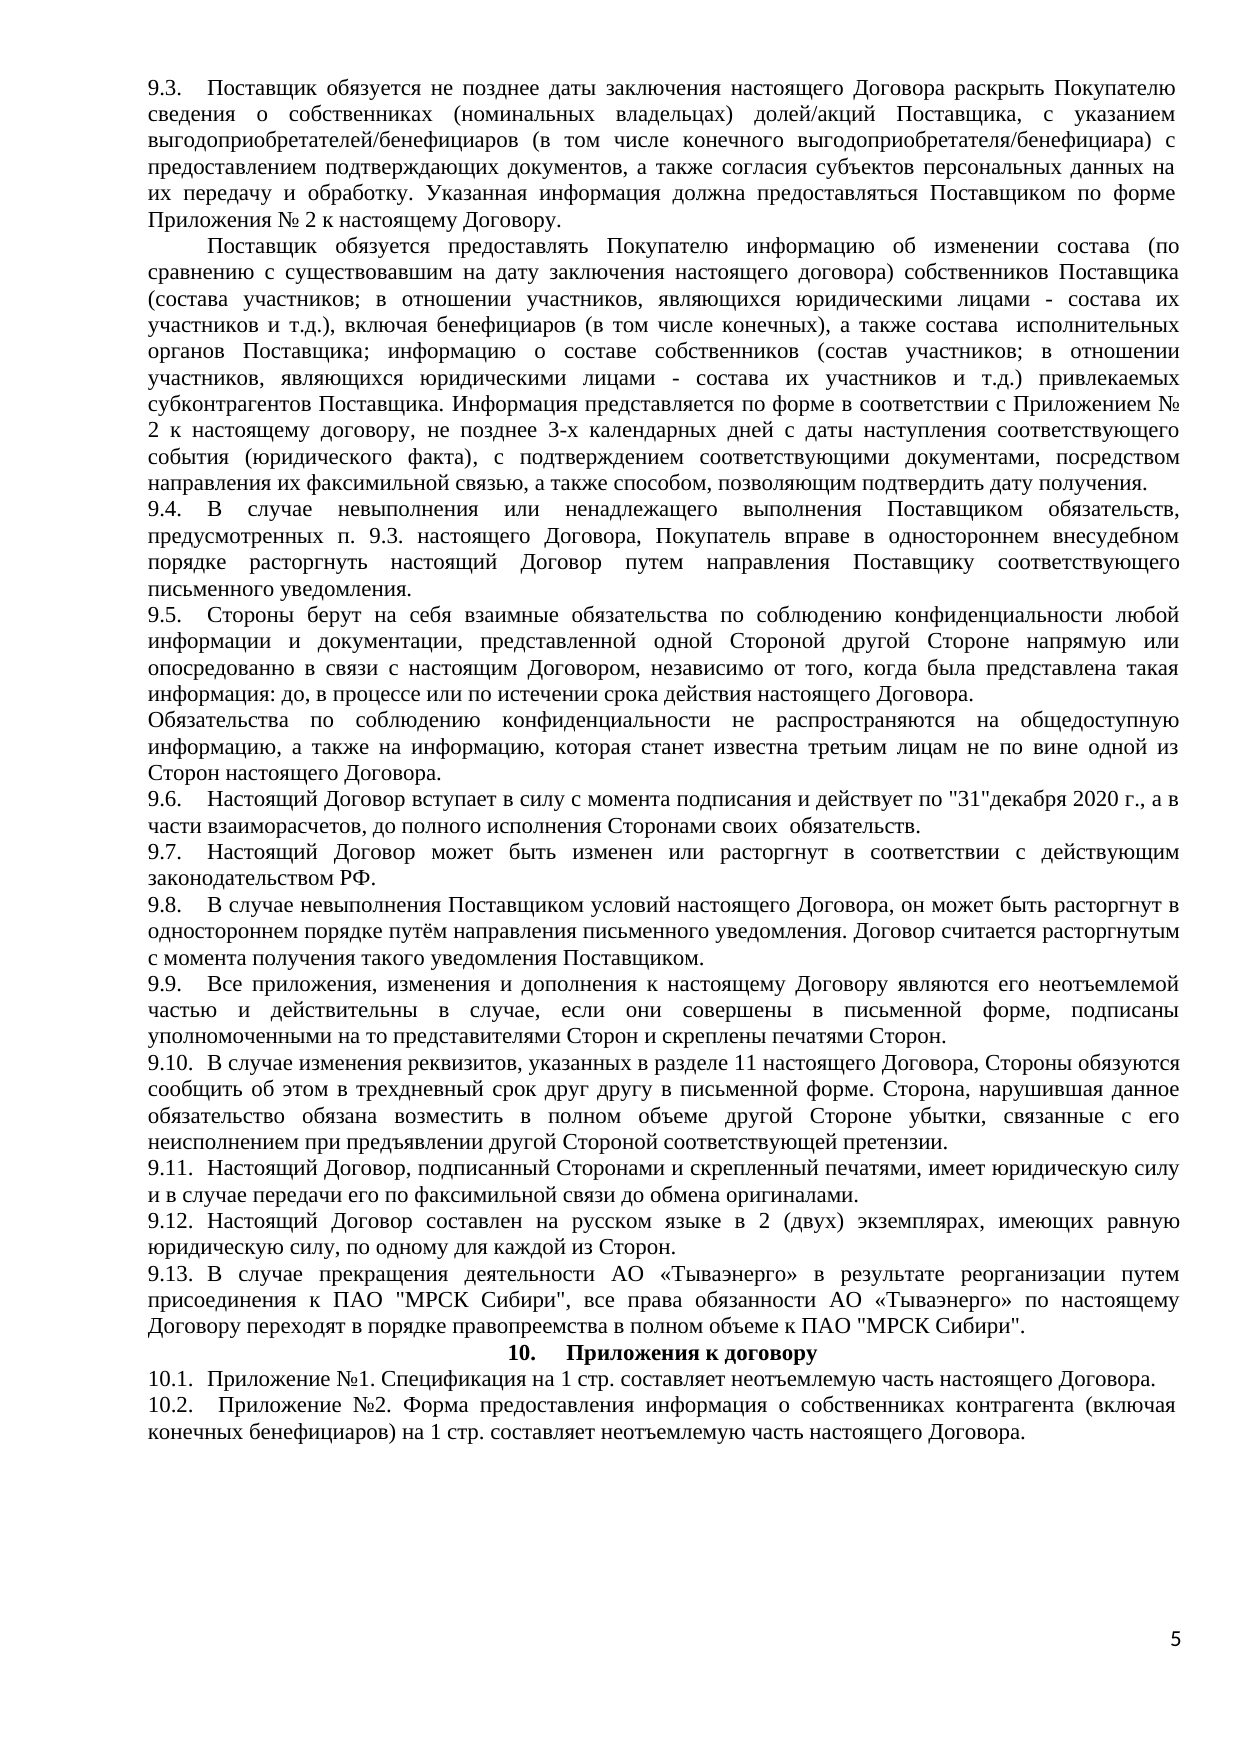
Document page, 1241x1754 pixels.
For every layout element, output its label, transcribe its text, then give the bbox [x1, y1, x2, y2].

text Поставщик обязуется предоставлять Покупателю информацию об изменении состава (по сравнению с существовавшим на дату заключения настоящего договора) собственников Поставщика (состава участников; в отношении участников, являющихся юридическими лицами - состава их участников и т.д.), включая бенефициаров (в том числе конечных), а также состава исполнительных органов Поставщика; информацию о составе собственников (состав участников; в отношении участников, являющихся юридическими лицами - состава их участников и т.д.) привлекаемых субконтрагентов Поставщика. Информация представляется по форме в соответствии с Приложением № 2 к настоящему договору, не позднее 3-х календарных дней с даты наступления соответствующего события (юридического факта), с подтверждением соответствующими документами, посредством направления их факсимильной связью, а также способом, позволяющим подтвердить дату получения. [148, 232, 1181, 496]
list В случае изменения реквизитов, указанных в разделе 11 настоящего Договора, Стороны обязуются сообщить об этом в трехдневный срок друг другу в письменной форме. Сторона, нарушившая данное обязательство обязана возместить в полном объеме другой Стороне убытки, связанные с его неисполнением при предъявлении другой Стороной соответствующей претензии. [148, 1049, 1181, 1154]
list Приложение №1. Спецификация на 1 стр. составляет неотъемлемую часть настоящего Договора. [148, 1365, 1177, 1392]
list Приложения к договору [148, 1339, 1177, 1365]
list Поставщик обязуется не позднее даты заключения настоящего Договора раскрыть Покупателю сведения о собственниках (номинальных владельцах) долей/акций Поставщика, с указанием выгодоприобретателей/бенефициаров (в том числе конечного выгодоприобретателя/бенефициара) с предоставлением подтверждающих документов, а также согласия субъектов персональных данных на их передачу и обработку. Указанная информация должна предоставляться Поставщиком по форме Приложения № 2 к настоящему Договору. [148, 74, 1177, 232]
list В случае прекращения деятельности АО «Тываэнерго» в результате реорганизации путем присоединения к ПАО "МРСК Сибири", все права обязанности АО «Тываэнерго» по настоящему Договору переходят в порядке правопреемства в полном объеме к ПАО "МРСК Сибири". [148, 1260, 1181, 1339]
list Настоящий Договор вступает в силу с момента подписания и действует по "31"декабря 2020 г., а в части взаиморасчетов, до полного исполнения Сторонами своих обязательств. [148, 785, 1181, 838]
list Стороны берут на себя взаимные обязательства по соблюдению конфиденциальности любой информации и документации, представленной одной Стороной другой Стороне напрямую или опосредованно в связи с настоящим Договором, независимо от того, когда была представлена такая информация: до, в процессе или по истечении срока действия настоящего Договора. [148, 601, 1181, 706]
list В случае невыполнения Поставщиком условий настоящего Договора, он может быть расторгнут в одностороннем порядке путём направления письменного уведомления. Договор считается расторгнутым с момента получения такого уведомления Поставщиком. [148, 891, 1181, 970]
list Настоящий Договор составлен на русском языке в 2 (двух) экземплярах, имеющих равную юридическую силу, по одному для каждой из Сторон. [148, 1207, 1181, 1260]
list В случае невыполнения или ненадлежащего выполнения Поставщиком обязательств, предусмотренных п. 9.3. настоящего Договора, Покупатель вправе в одностороннем внесудебном порядке расторгнуть настоящий Договор путем направления Поставщику соответствующего письменного уведомления. [148, 496, 1181, 601]
list Приложение №2. Форма предоставления информация о собственниках контрагента (включая конечных бенефициаров) на 1 стр. составляет неотъемлемую часть настоящего Договора. [148, 1392, 1177, 1444]
list Все приложения, изменения и дополнения к настоящему Договору являются его неотъемлемой частью и действительны в случае, если они совершены в письменной форме, подписаны уполномоченными на то представителями Сторон и скреплены печатями Сторон. [148, 970, 1181, 1049]
list Настоящий Договор может быть изменен или расторгнут в соответствии с действующим законодательством РФ. [148, 838, 1181, 891]
list Настоящий Договор, подписанный Сторонами и скрепленный печатями, имеет юридическую силу и в случае передачи его по факсимильной связи до обмена оригиналами. [148, 1154, 1181, 1207]
text Обязательства по соблюдению конфиденциальности не распространяются на общедоступную информацию, а также на информацию, которая станет известна третьим лицам не по вине одной из Сторон настоящего Договора. [148, 706, 1181, 785]
